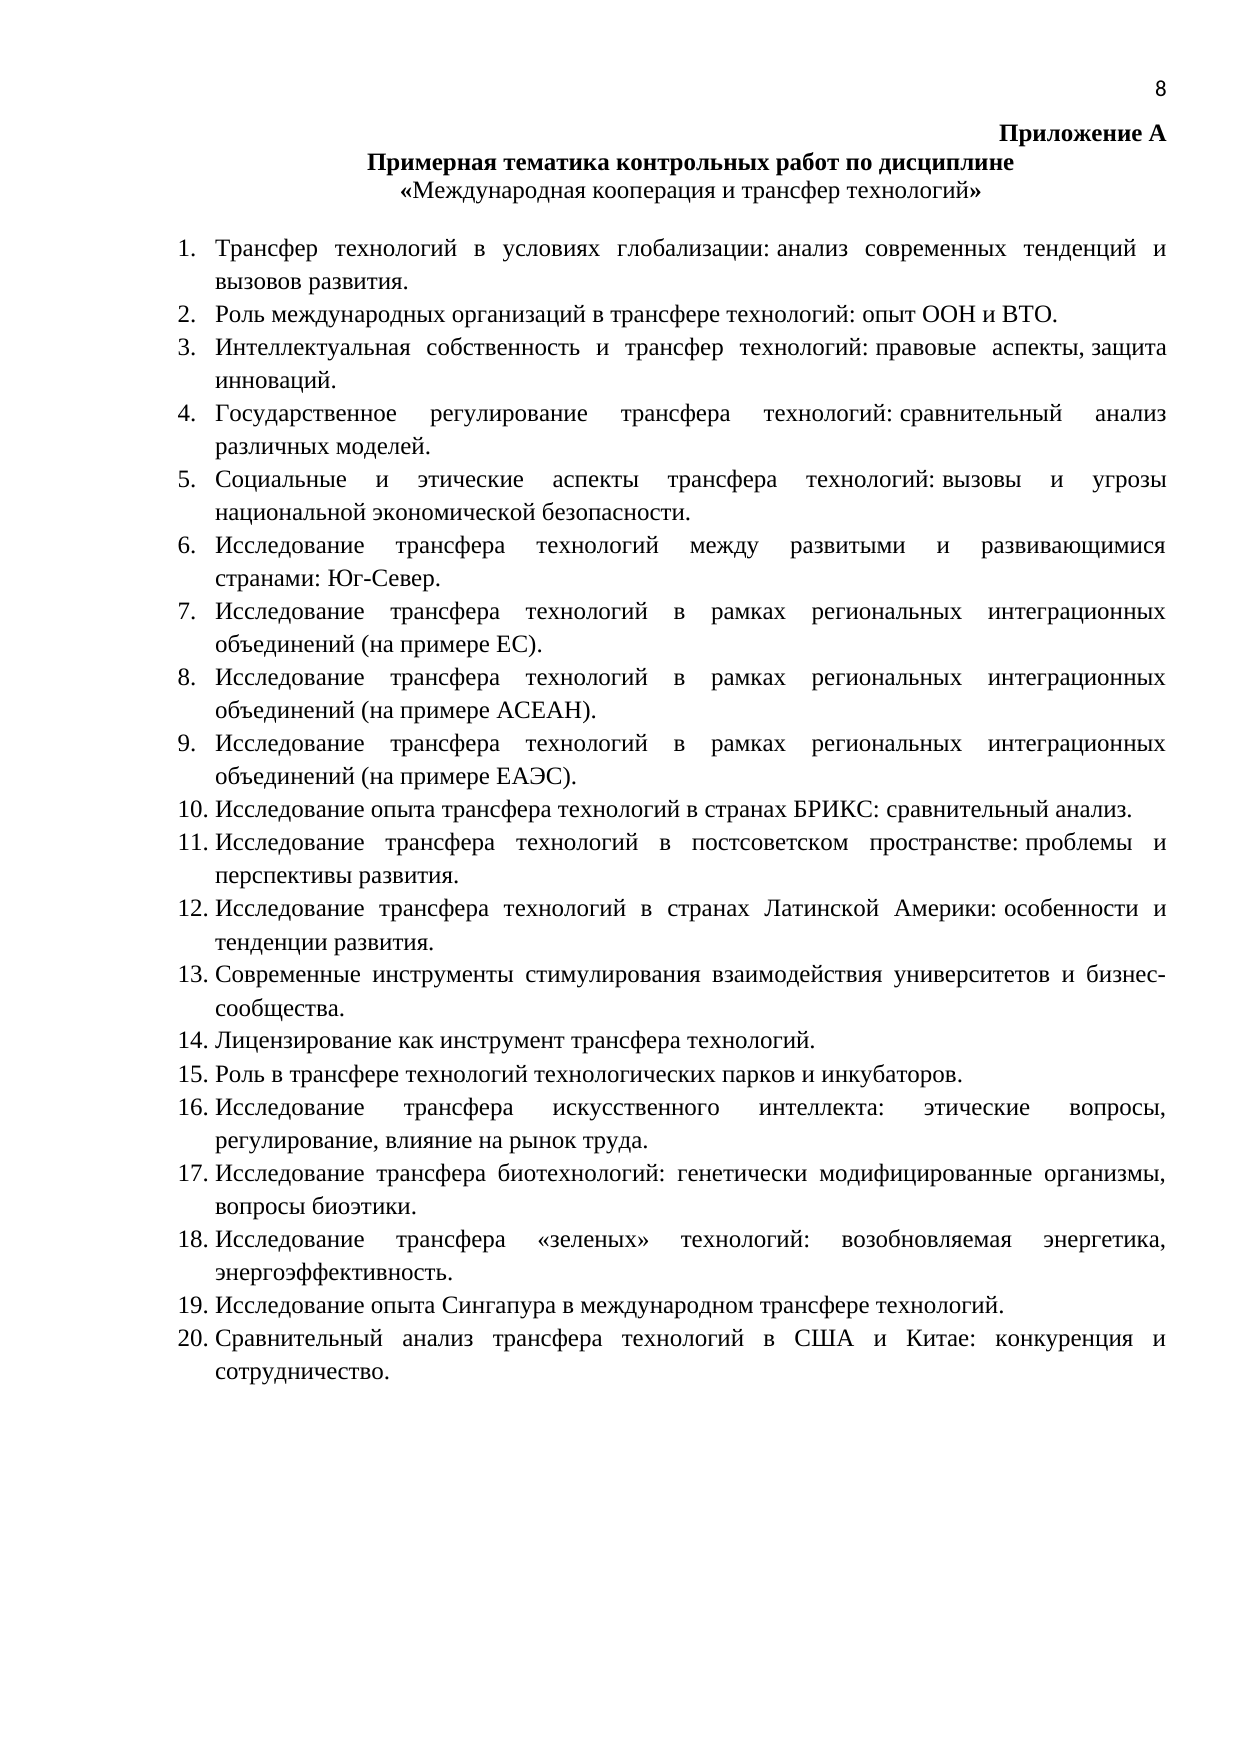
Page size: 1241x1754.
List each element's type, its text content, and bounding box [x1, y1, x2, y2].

list Социальные и этические аспекты трансфера технологий: вызовы и угрозы национальной экономической безопасности. [177, 464, 1167, 526]
list Исследование трансфера «зеленых» технологий: возобновляемая энергетика, энергоэффективность. [177, 1224, 1167, 1286]
list Государственное регулирование трансфера технологий: сравнительный анализ различных моделей. [177, 398, 1167, 460]
list Исследование трансфера искусственного интеллекта: этические вопросы, регулирование, влияние на рынок труда. [177, 1092, 1167, 1153]
list Роль в трансфере технологий технологических парков и инкубаторов. [177, 1059, 1167, 1087]
list Трансфер технологий в условиях глобализации: анализ современных тенденций и вызовов развития. [177, 233, 1167, 295]
text Примерная тематика контрольных работ по дисциплине [177, 147, 1167, 176]
list Исследование опыта трансфера технологий в странах БРИКС: сравнительный анализ. [177, 794, 1167, 823]
list Исследование трансфера технологий в постсоветском пространстве: проблемы и перспективы развития. [177, 827, 1167, 889]
list Исследование трансфера технологий в рамках региональных интеграционных объединений (на примере ЕАЭС). [177, 728, 1167, 790]
list Исследование трансфера технологий в рамках региональных интеграционных объединений (на примере АСЕАН). [177, 662, 1167, 724]
text «Международная кооперация и трансфер технологий» [177, 176, 1167, 204]
list Интеллектуальная собственность и трансфер технологий: правовые аспекты, защита инноваций. [177, 332, 1167, 394]
list Исследование трансфера технологий между развитыми и развивающимися странами: Юг-Север. [177, 530, 1167, 592]
list Роль международных организаций в трансфере технологий: опыт ООН и ВТО. [177, 299, 1167, 328]
list Исследование опыта Сингапура в международном трансфере технологий. [177, 1290, 1167, 1318]
list Лицензирование как инструмент трансфера технологий. [177, 1026, 1167, 1054]
list Сравнительный анализ трансфера технологий в США и Китае: конкуренция и сотрудничество. [177, 1323, 1167, 1384]
list Исследование трансфера технологий в странах Латинской Америки: особенности и тенденции развития. [177, 893, 1167, 955]
list Современные инструменты стимулирования взаимодействия университетов и бизнес-сообщества. [177, 959, 1167, 1021]
list Исследование трансфера биотехнологий: генетически модифицированные организмы, вопросы биоэтики. [177, 1158, 1167, 1219]
list Исследование трансфера технологий в рамках региональных интеграционных объединений (на примере ЕС). [177, 596, 1167, 658]
text Приложение А [177, 118, 1167, 147]
